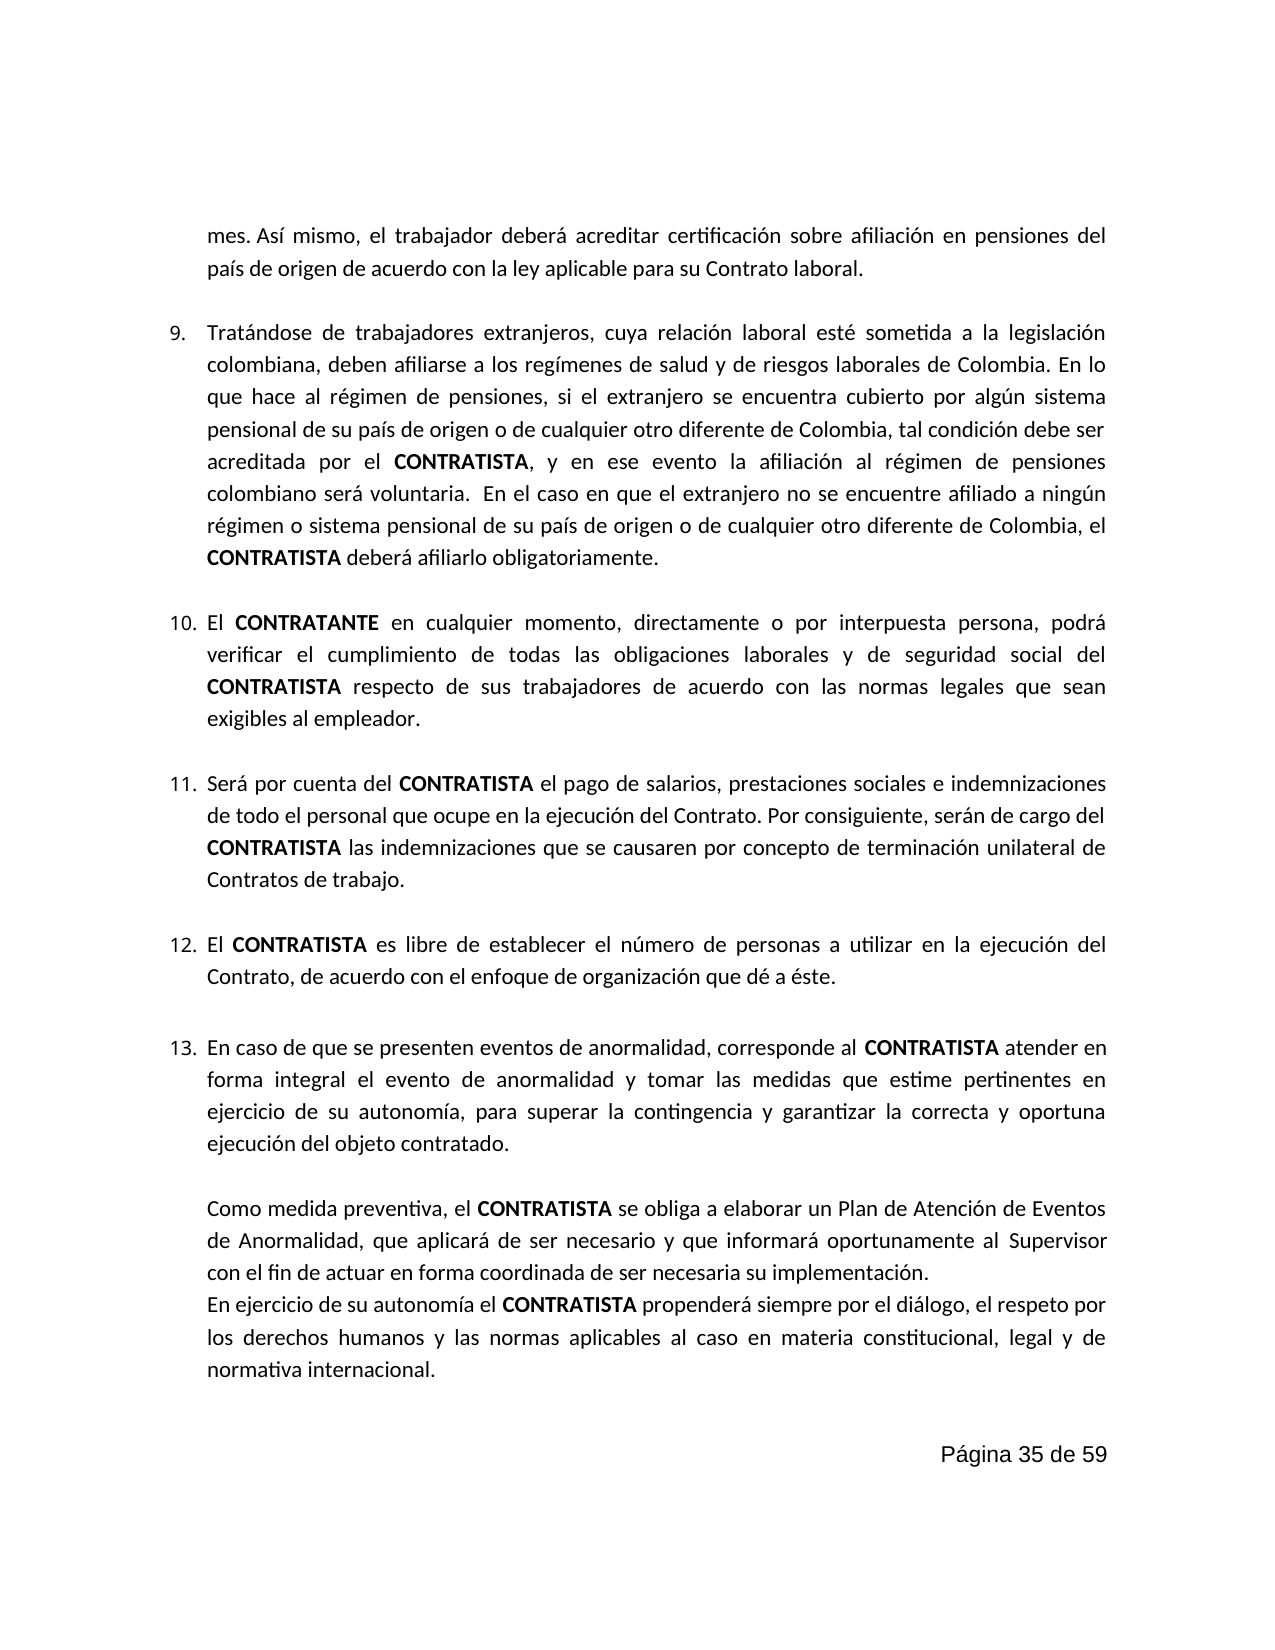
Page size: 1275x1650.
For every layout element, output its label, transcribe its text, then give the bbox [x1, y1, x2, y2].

text En ejercicio de su autonomía el CONTRATISTA propenderá siempre por el diálogo, el respeto por los derechos humanos y las normas aplicables al caso en materia constitucional, legal y de normativa internacional. [207, 1290, 1107, 1383]
list Será por cuenta del CONTRATISTA el pago de salarios, prestaciones sociales e indemnizaciones de todo el personal que ocupe en la ejecución del Contrato. Por consiguiente, serán de cargo del CONTRATISTA las indemnizaciones que se causaren por concepto de terminación unilateral de Contratos de trabajo. [169, 769, 1107, 893]
list Tratándose de trabajadores extranjeros, cuya relación laboral esté sometida a la legislación colombiana, deben afiliarse a los regímenes de salud y de riesgos laborales de Colombia. En lo que hace al régimen de pensiones, si el extranjero se encuentra cubierto por algún sistema pensional de su país de origen o de cualquier otro diferente de Colombia, tal condición debe ser acreditada por el CONTRATISTA, y en ese evento la afiliación al régimen de pensiones colombiano será voluntaria. En el caso en que el extranjero no se encuentre afiliado a ningún régimen o sistema pensional de su país de origen o de cualquier otro diferente de Colombia, el CONTRATISTA deberá afiliarlo obligatoriamente. [169, 318, 1107, 571]
text Como medida preventiva, el CONTRATISTA se obliga a elaborar un Plan de Atención de Eventos de Anormalidad, que aplicará de ser necesario y que informará oportunamente al Supervisor con el fin de actuar en forma coordinada de ser necesaria su implementación. [207, 1194, 1107, 1286]
list En caso de que se presenten eventos de anormalidad, corresponde al CONTRATISTA atender en forma integral el evento de anormalidad y tomar las medidas que estime pertinentes en ejercicio de su autonomía, para superar la contingencia y garantizar la correcta y oportuna ejecución del objeto contratado. [169, 1033, 1107, 1157]
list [169, 221, 1107, 282]
list El CONTRATANTE en cualquier momento, directamente o por interpuesta persona, podrá verificar el cumplimiento de todas las obligaciones laborales y de seguridad social del CONTRATISTA respecto de sus trabajadores de acuerdo con las normas legales que sean exigibles al empleador. [169, 608, 1107, 732]
list El CONTRATISTA es libre de establecer el número de personas a utilizar en la ejecución del Contrato, de acuerdo con el enfoque de organización que dé a éste. [169, 930, 1107, 990]
